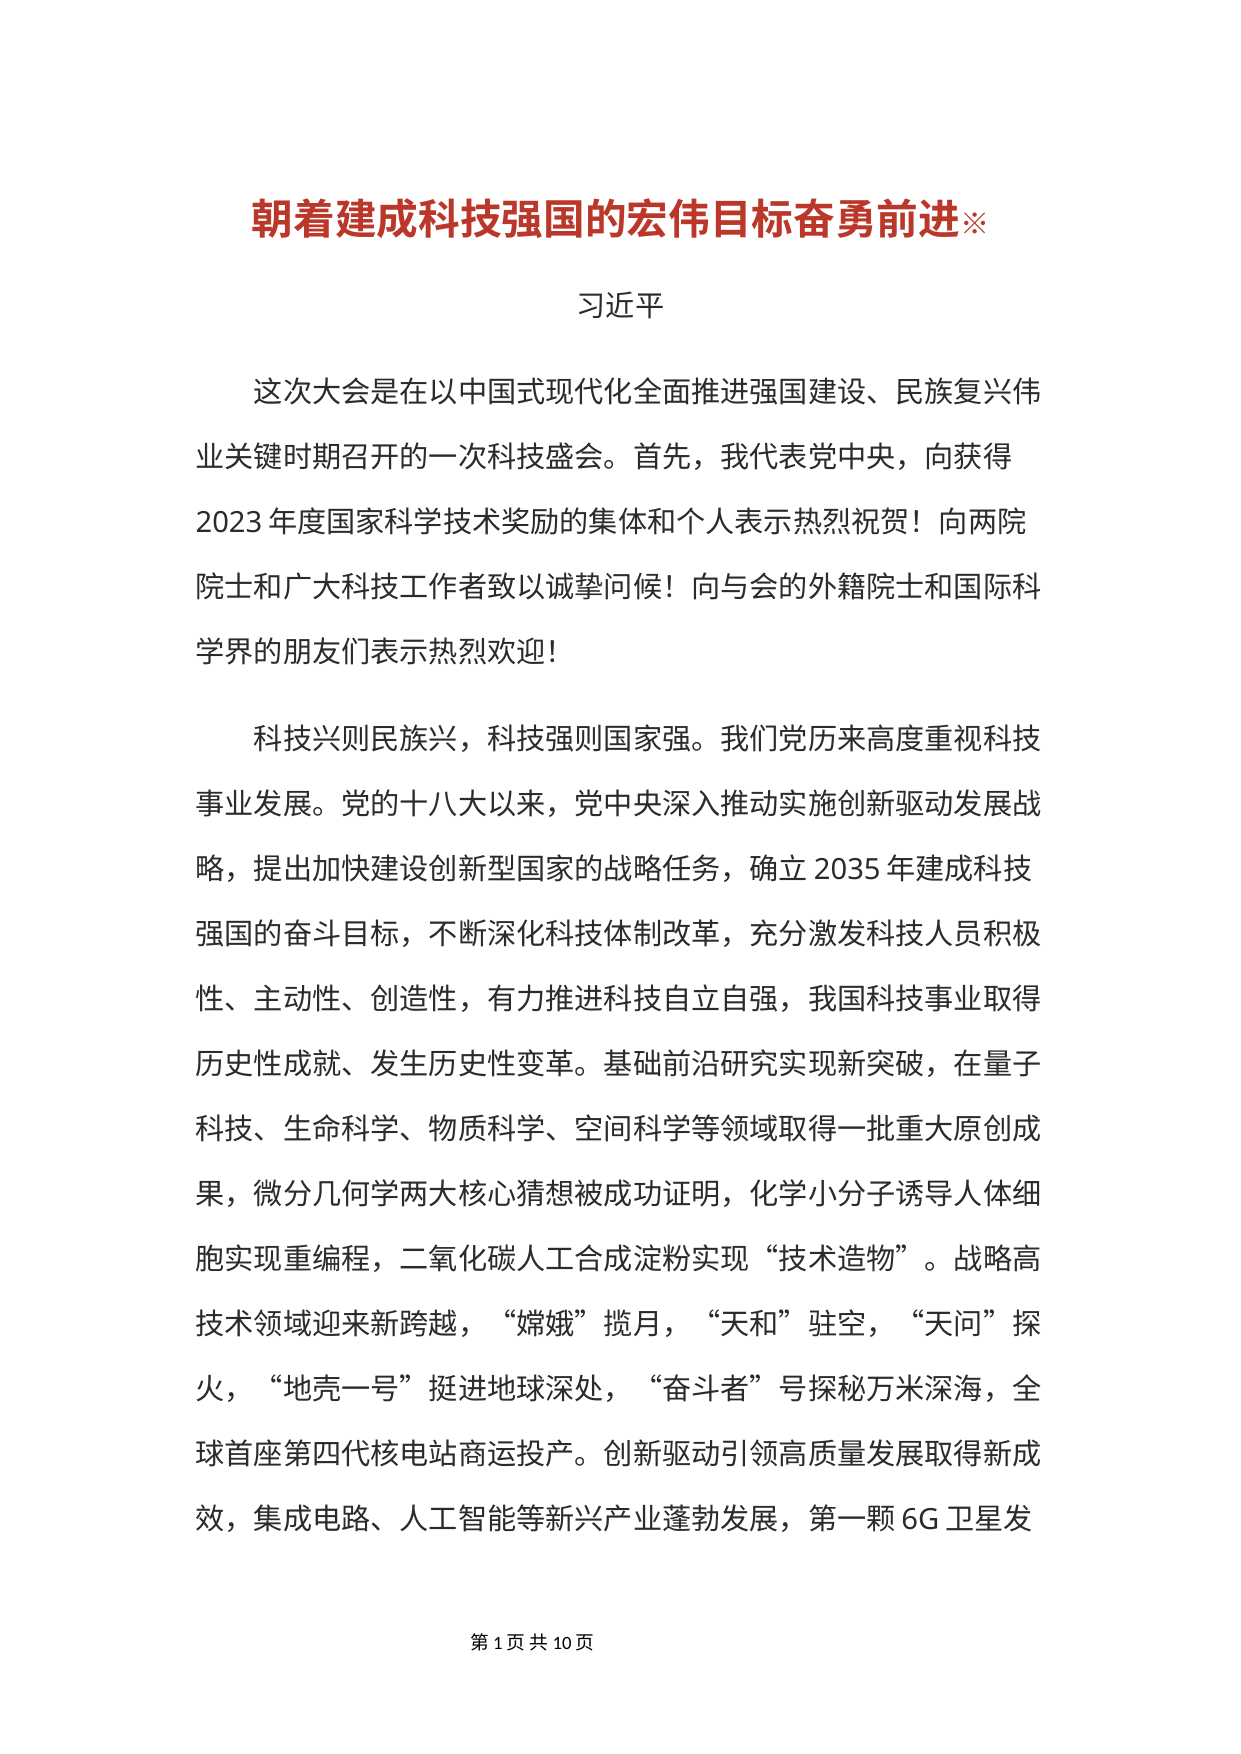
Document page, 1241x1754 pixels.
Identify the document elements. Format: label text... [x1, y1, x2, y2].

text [195, 704, 1045, 1549]
text 习近平 [195, 271, 1045, 336]
text 这次大会是在以中国式现代化全面推进强国建设、民族复兴伟业关键时期召开的一次科技盛会。首先，我代表党中央，向获得2023年度国家科学技术奖励的集体和个人表示热烈祝贺！向两院院士和广大科技工作者致以诚挚问候！向与会的外籍院士和国际科学界的朋友们表示热烈欢迎！ [195, 358, 1045, 683]
text 朝着建成科技强国的宏伟目标奋勇前进※ [195, 184, 1045, 249]
